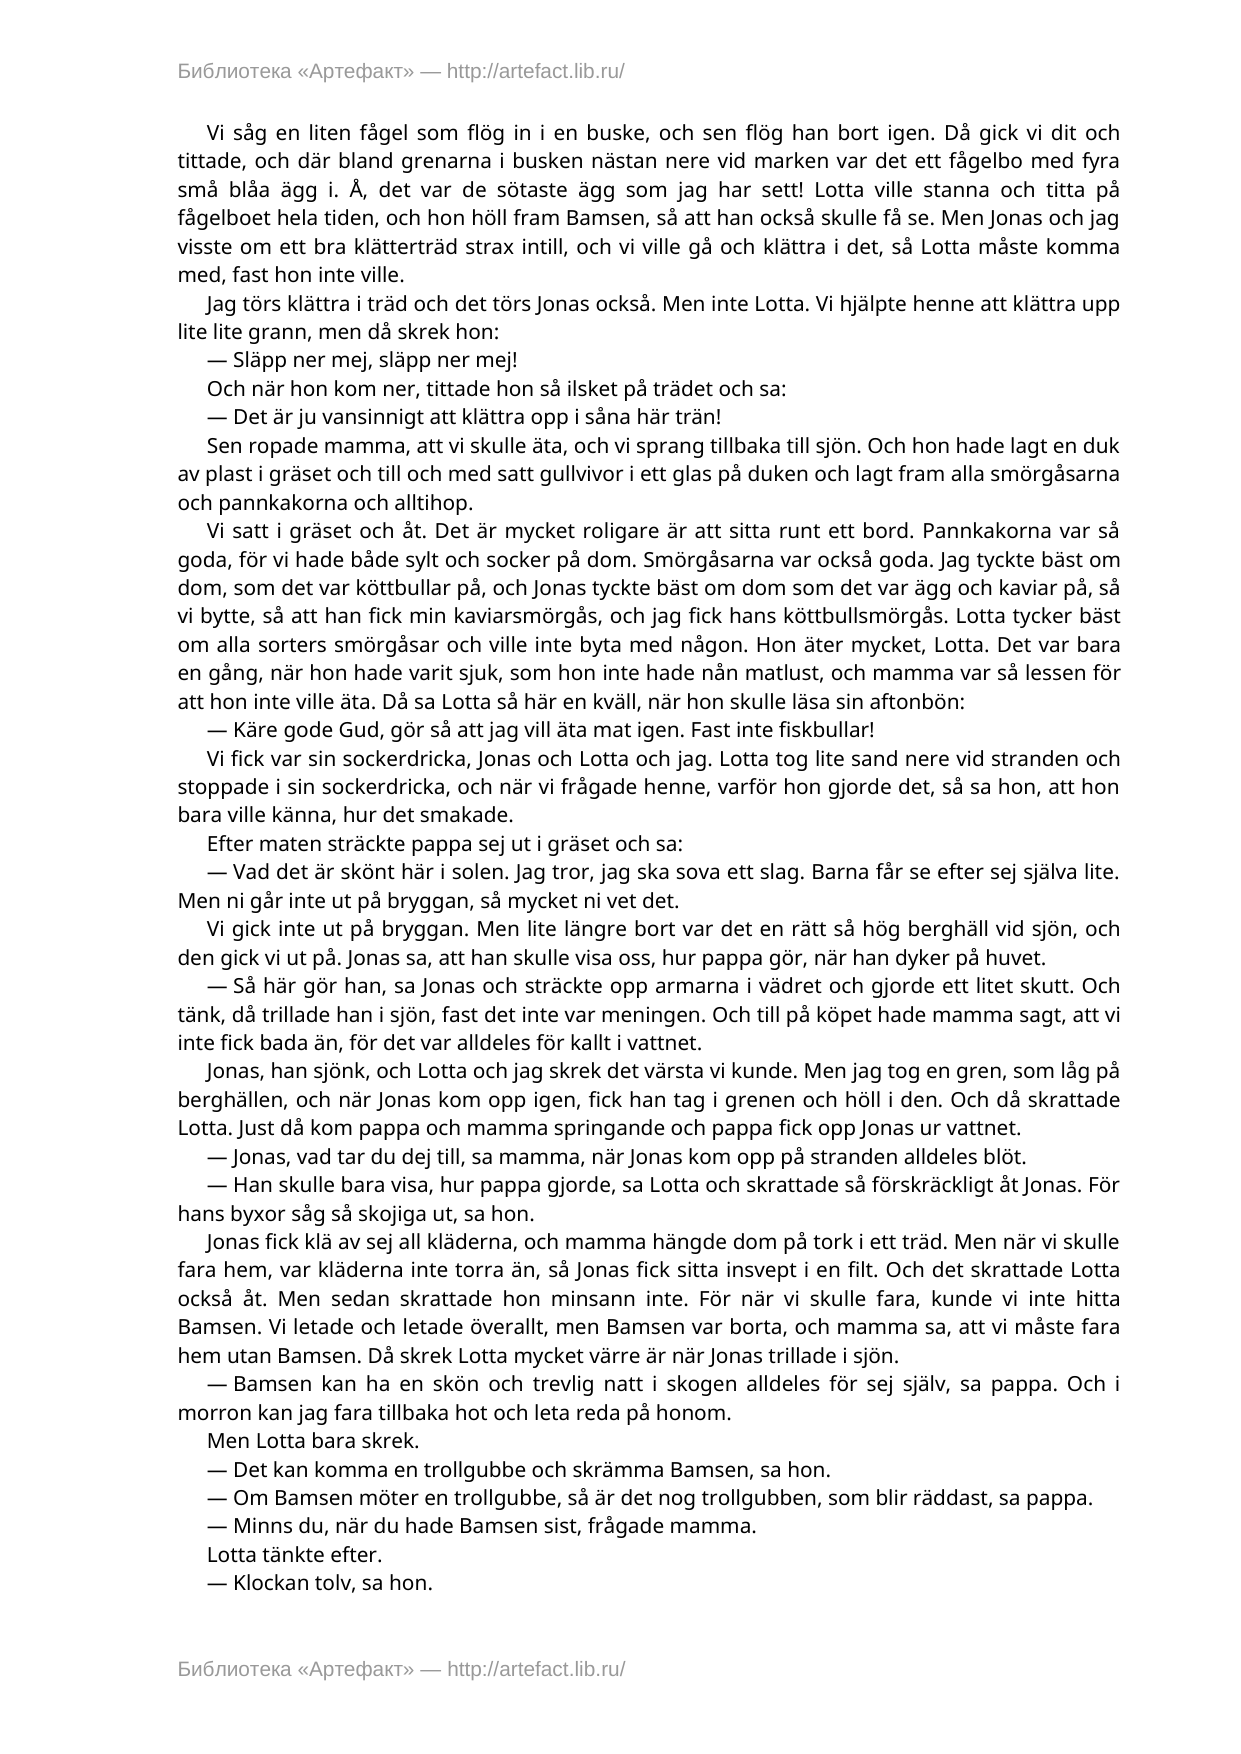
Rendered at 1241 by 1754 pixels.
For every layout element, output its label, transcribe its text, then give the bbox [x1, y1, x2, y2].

text Jonas fick klä av sej all kläderna, och mamma hängde dom på tork i ett träd. Men när vi skulle fara hem, var kläderna inte torra än, så Jonas fick sitta insvept i en filt. Och det skrattade Lotta också åt. Men sedan skrattade hon minsann inte. För när vi skulle fara, kunde vi inte hitta Bamsen. Vi letade och letade överallt, men Bamsen var borta, och mamma sa, att vi måste fara hem utan Bamsen. Då skrek Lotta mycket värre är när Jonas trillade i sjön. [177, 1227, 1122, 1369]
text — Vad det är skönt här i solen. Jag tror, jag ska sova ett slag. Barna får se efter sej själva lite. Men ni går inte ut på bryggan, så mycket ni vet det. [177, 857, 1122, 914]
text Sen ropade mamma, att vi skulle äta, och vi sprang tillbaka till sjön. Och hon hade lagt en duk av plast i gräset och till och med satt gullvivor i ett glas på duken och lagt fram alla smörgåsarna och pannkakorna och alltihop. [177, 431, 1122, 516]
text — Han skulle bara visa, hur pappa gjorde, sa Lotta och skrattade så förskräckligt åt Jonas. För hans byxor såg så skojiga ut, sa hon. [177, 1170, 1122, 1227]
text Lotta tänkte efter. [177, 1540, 1122, 1568]
text Vi såg en liten fågel som flög in i en buske, och sen flög han bort igen. Då gick vi dit och tittade, och där bland grenarna i busken nästan nere vid marken var det ett fågelbo med fyra små blåa ägg i. Å, det var de sötaste ägg som jag har sett! Lotta ville stanna och titta på fågelboet hela tiden, och hon höll fram Bamsen, så att han också skulle få se. Men Jonas och jag visste om ett bra klätterträd strax intill, och vi ville gå och klättra i det, så Lotta måste komma med, fast hon inte ville. [177, 118, 1122, 289]
text Vi gick inte ut på bryggan. Men lite längre bort var det en rätt så hög berghäll vid sjön, och den gick vi ut på. Jonas sa, att han skulle visa oss, hur pappa gör, när han dyker på huvet. [177, 914, 1122, 971]
text Och när hon kom ner, tittade hon så ilsket på trädet och sa: [177, 374, 1122, 402]
text — Så här gör han, sa Jonas och sträckte opp armarna i vädret och gjorde ett litet skutt. Och tänk, då trillade han i sjön, fast det inte var meningen. Och till på köpet hade mamma sagt, att vi inte fick bada än, för det var alldeles för kallt i vattnet. [177, 971, 1122, 1057]
text — Om Bamsen möter en trollgubbe, så är det nog trollgubben, som blir räddast, sa pappa. [177, 1483, 1122, 1512]
text Vi fick var sin sockerdricka, Jonas och Lotta och jag. Lotta tog lite sand nere vid stranden och stoppade i sin sockerdricka, och när vi frågade henne, varför hon gjorde det, så sa hon, att hon bara ville känna, hur det smakade. [177, 744, 1122, 829]
text — Släpp ner mej, släpp ner mej! [177, 346, 1122, 374]
text Jonas, han sjönk, och Lotta och jag skrek det värsta vi kunde. Men jag tog en gren, som låg på berghällen, och när Jonas kom opp igen, fick han tag i grenen och höll i den. Och då skrattade Lotta. Just då kom pappa och mamma springande och pappa fick opp Jonas ur vattnet. [177, 1057, 1122, 1142]
text Men Lotta bara skrek. [177, 1426, 1122, 1455]
text — Klockan tolv, sa hon. [177, 1568, 1122, 1597]
text — Käre gode Gud, gör så att jag vill äta mat igen. Fast inte fiskbullar! [177, 715, 1122, 744]
text Jag törs klättra i träd och det törs Jonas också. Men inte Lotta. Vi hjälpte henne att klättra upp lite lite grann, men då skrek hon: [177, 289, 1122, 346]
text — Minns du, när du hade Bamsen sist, frågade mamma. [177, 1512, 1122, 1540]
text Efter maten sträckte pappa sej ut i gräset och sa: [177, 829, 1122, 857]
text Vi satt i gräset och åt. Det är mycket roligare är att sitta runt ett bord. Pannkakorna var så goda, för vi hade både sylt och socker på dom. Smörgåsarna var också goda. Jag tyckte bäst om dom, som det var köttbullar på, och Jonas tyckte bäst om dom som det var ägg och kaviar på, så vi bytte, så att han fick min kaviarsmörgås, och jag fick hans köttbullsmörgås. Lotta tycker bäst om alla sorters smörgåsar och ville inte byta med någon. Hon äter mycket, Lotta. Det var bara en gång, när hon hade varit sjuk, som hon inte hade nån matlust, och mamma var så lessen för att hon inte ville äta. Då sa Lotta så här en kväll, när hon skulle läsa sin aftonbön: [177, 516, 1122, 715]
text — Jonas, vad tar du dej till, sa mamma, när Jonas kom opp på stranden alldeles blöt. [177, 1142, 1122, 1170]
text — Det kan komma en trollgubbe och skrämma Bamsen, sa hon. [177, 1455, 1122, 1483]
text — Bamsen kan ha en skön och trevlig natt i skogen alldeles för sej själv, sa pappa. Och i morron kan jag fara tillbaka hot och leta reda på honom. [177, 1369, 1122, 1426]
text — Det är ju vansinnigt att klättra opp i såna här trän! [177, 402, 1122, 431]
